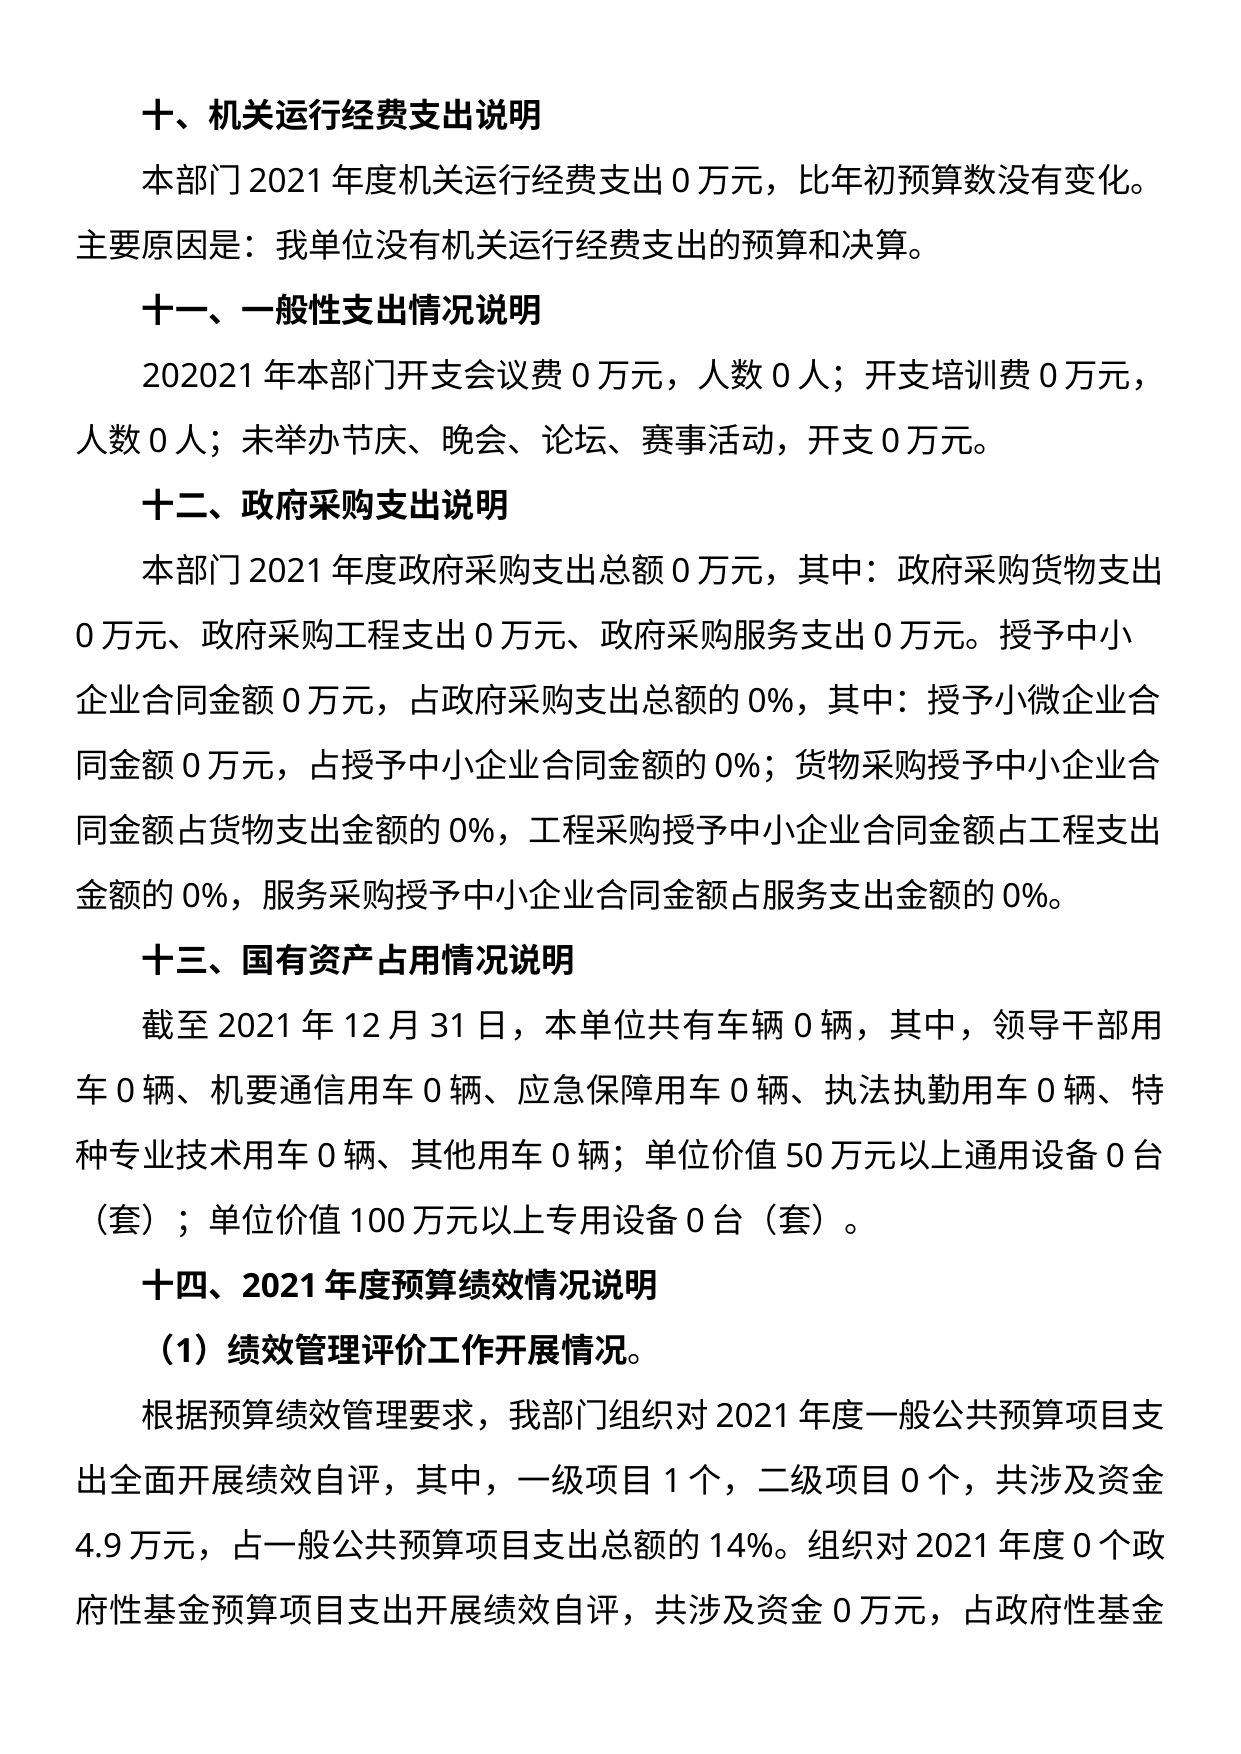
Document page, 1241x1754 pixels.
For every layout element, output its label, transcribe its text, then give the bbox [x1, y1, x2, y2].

text 十四、2021年度预算绩效情况说明 [75, 1251, 1165, 1316]
text 十二、政府采购支出说明 [75, 471, 1165, 536]
text （1）绩效管理评价工作开展情况。 [75, 1316, 1165, 1381]
text 202021年本部门开支会议费0万元，人数0人；开支培训费0万元，人数0人；未举办节庆、晚会、论坛、赛事活动，开支0万元。 [75, 341, 1165, 471]
text 本部门2021年度机关运行经费支出0万元，比年初预算数没有变化。主要原因是：我单位没有机关运行经费支出的预算和决算。 [75, 146, 1165, 276]
text 十三、国有资产占用情况说明 [75, 926, 1165, 991]
text 截至2021年12月31日，本单位共有车辆0辆，其中，领导干部用车0辆、机要通信用车0辆、应急保障用车0辆、执法执勤用车0辆、特种专业技术用车0辆、其他用车0辆；单位价值50万元以上通用设备0台（套）；单位价值100万元以上专用设备0台（套）。 [75, 991, 1165, 1251]
text 本部门2021年度政府采购支出总额0万元，其中：政府采购货物支出0万元、政府采购工程支出0万元、政府采购服务支出0万元。授予中小企业合同金额0万元，占政府采购支出总额的0%，其中：授予小微企业合同金额0万元，占授予中小企业合同金额的0%；货物采购授予中小企业合同金额占货物支出金额的0%，工程采购授予中小企业合同金额占工程支出金额的0%，服务采购授予中小企业合同金额占服务支出金额的0%。 [75, 536, 1165, 926]
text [75, 1381, 1165, 1641]
text 十、机关运行经费支出说明 [75, 81, 1165, 146]
text 十一、一般性支出情况说明 [75, 276, 1165, 341]
